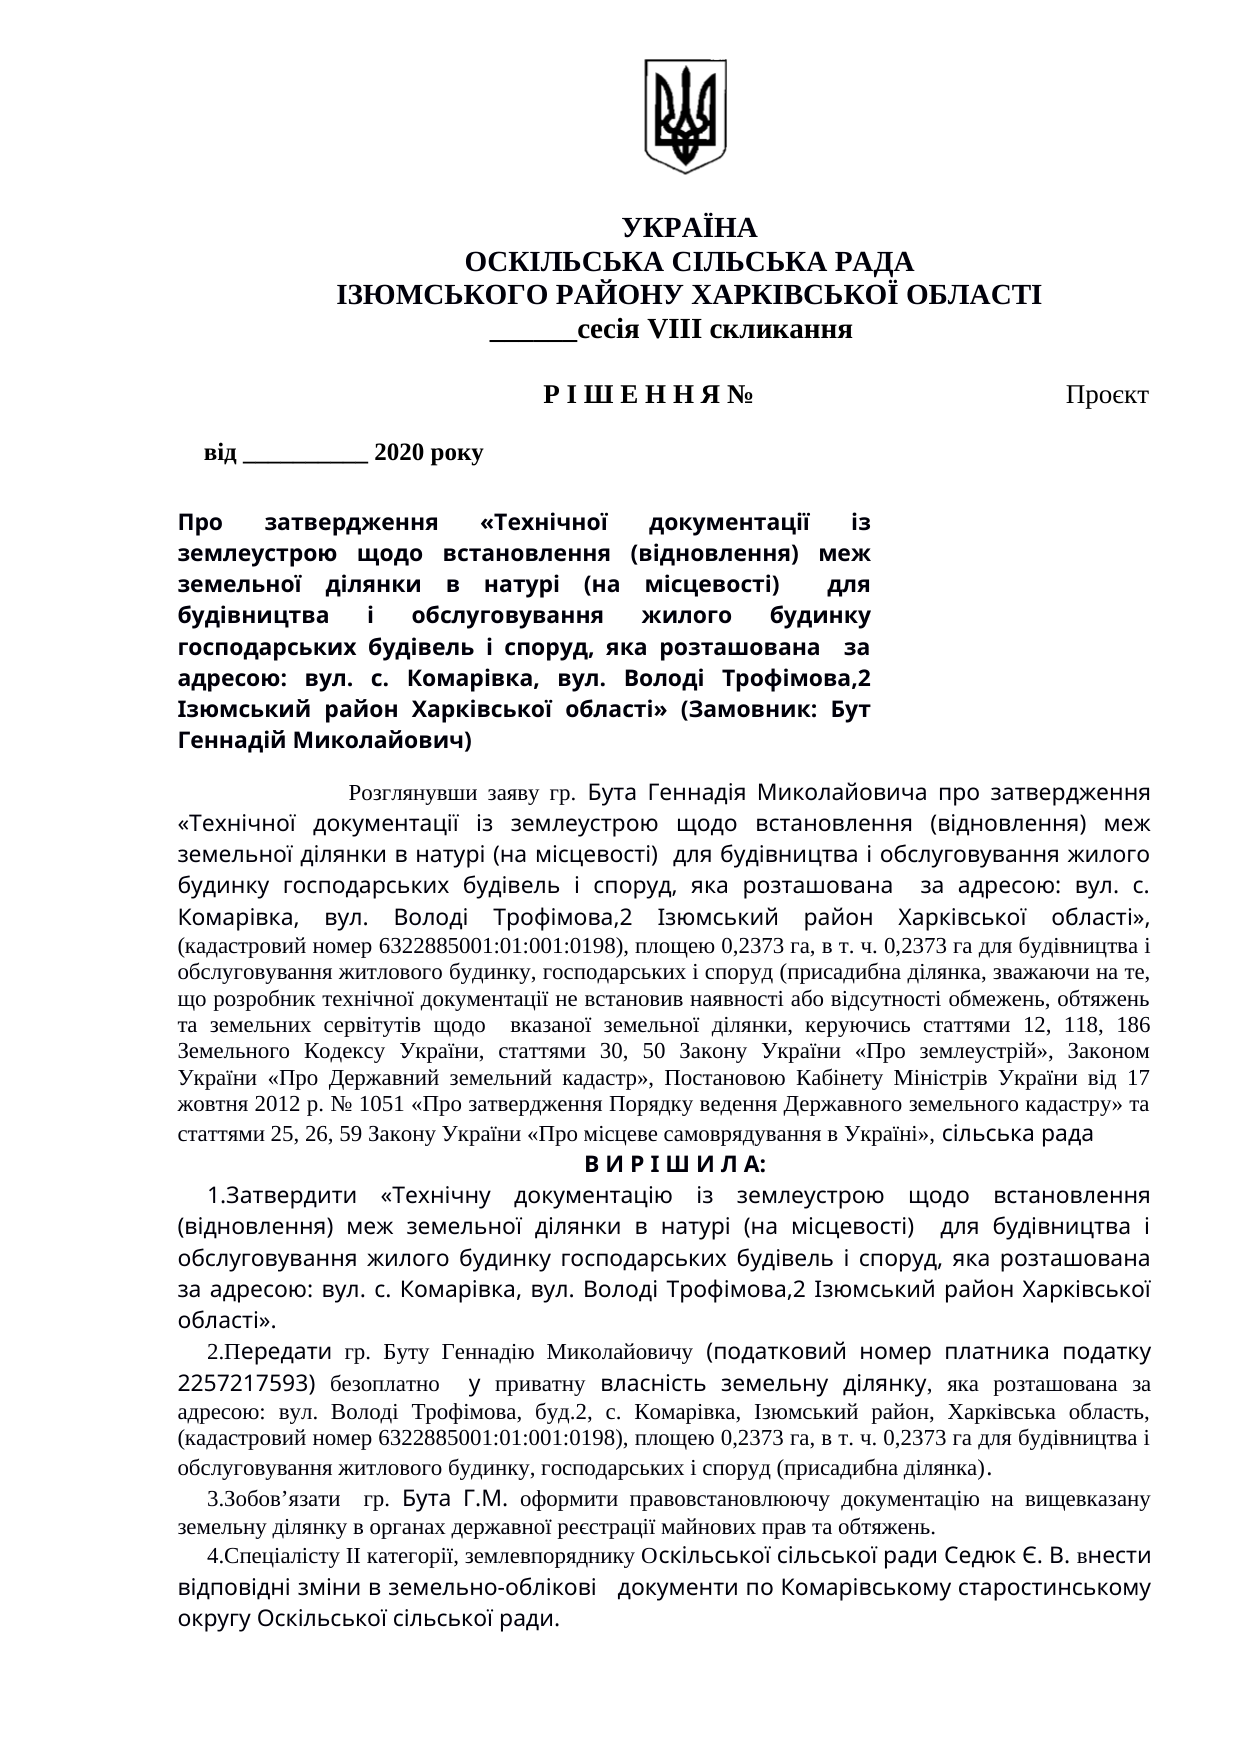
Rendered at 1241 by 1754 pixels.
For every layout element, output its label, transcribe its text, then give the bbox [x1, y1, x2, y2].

text 4.Спеціалісту ІІ категорії, землевпоряднику Оскільської сільської ради Седюк Є. В. внести відповідні зміни в земельно-облікові документи по Комарівському старостинському округу Оскільської сільської ради. [177, 1539, 1152, 1633]
text ОСКІЛЬСЬКА СІЛЬСЬКА РАДА [227, 244, 1152, 277]
text Розглянувши заяву гр. Бута Геннадія Миколайовича про затвердження «Технічної документації із землеустрою щодо встановлення (відновлення) меж земельної ділянки в натурі (на місцевості) для будівництва і обслуговування жилого будинку господарських будівель і споруд, яка розташована за адресою: вул. с. Комарівка, вул. Володі Трофімова,2 Ізюмський район Харківської області», (кадастровий номер 6322885001:01:001:0198), площею 0,2373 га, в т. ч. 0,2373 га для будівництва і обслуговування житлового будинку, господарських і споруд (присадибна ділянка, зважаючи на те, що розробник технічної документації не встановив наявності або відсутності обмежень, обтяжень та земельних сервітутів щодо вказаної земельної ділянки, керуючись статтями 12, 118, 186 Земельного Кодексу України, статтями 30, 50 Закону України «Про землеустрій», Законом України «Про Державний земельний кадастр», Постановою Кабінету Міністрів України від 17 жовтня 2012 р. № 1051 «Про затвердження Порядку ведення Державного земельного кадастру» та статтями 25, 26, 59 Закону України «Про місцеве самоврядування в Україні», сільська рада [177, 776, 1152, 1148]
text від __________ 2020 року [191, 437, 1152, 466]
text УКРАЇНА [227, 210, 1152, 244]
picture [607, 59, 772, 211]
text Про затвердження «Технічної документації із землеустрою щодо встановлення (відновлення) меж земельної ділянки в натурі (на місцевості) для будівництва і обслуговування жилого будинку господарських будівель і споруд, яка розташована за адресою: вул. с. Комарівка, вул. Володі Трофімова,2 Ізюмський район Харківської області» (Замовник: Бут Геннадій Миколайович) [177, 505, 871, 755]
text 2.Передати гр. Буту Геннадію Миколайовичу (податковий номер платника податку 2257217593) безоплатно у приватну власність земельну ділянку, яка розташована за адресою: вул. Володі Трофімова, буд.2, с. Комарівка, Ізюмський район, Харківська область, (кадастровий номер 6322885001:01:001:0198), площею 0,2373 га, в т. ч. 0,2373 га для будівництва і обслуговування житлового будинку, господарських і споруд (присадибна ділянка). [177, 1335, 1152, 1482]
text 1.Затвердити «Технічну документацію із землеустрою щодо встановлення (відновлення) меж земельної ділянки в натурі (на місцевості) для будівництва і обслуговування жилого будинку господарських будівель і споруд, яка розташована за адресою: вул. с. Комарівка, вул. Володі Трофімова,2 Ізюмський район Харківської області». [177, 1179, 1152, 1335]
text В И Р І Ш И Л А: [177, 1148, 1152, 1179]
text 3.Зобов’язати гр. Бута Г.М. оформити правовстановлюючу документацію на вищевказану земельну ділянку в органах державної реєстрації майнових прав та обтяжень. [177, 1482, 1152, 1539]
text ІЗЮМСЬКОГО РАЙОНУ ХАРКІВСЬКОЇ ОБЛАСТІ [227, 277, 1152, 311]
text Р І Ш Е Н Н Я № Проєкт [191, 378, 1152, 409]
text ______сесія VІІІ скликання [191, 311, 1152, 344]
